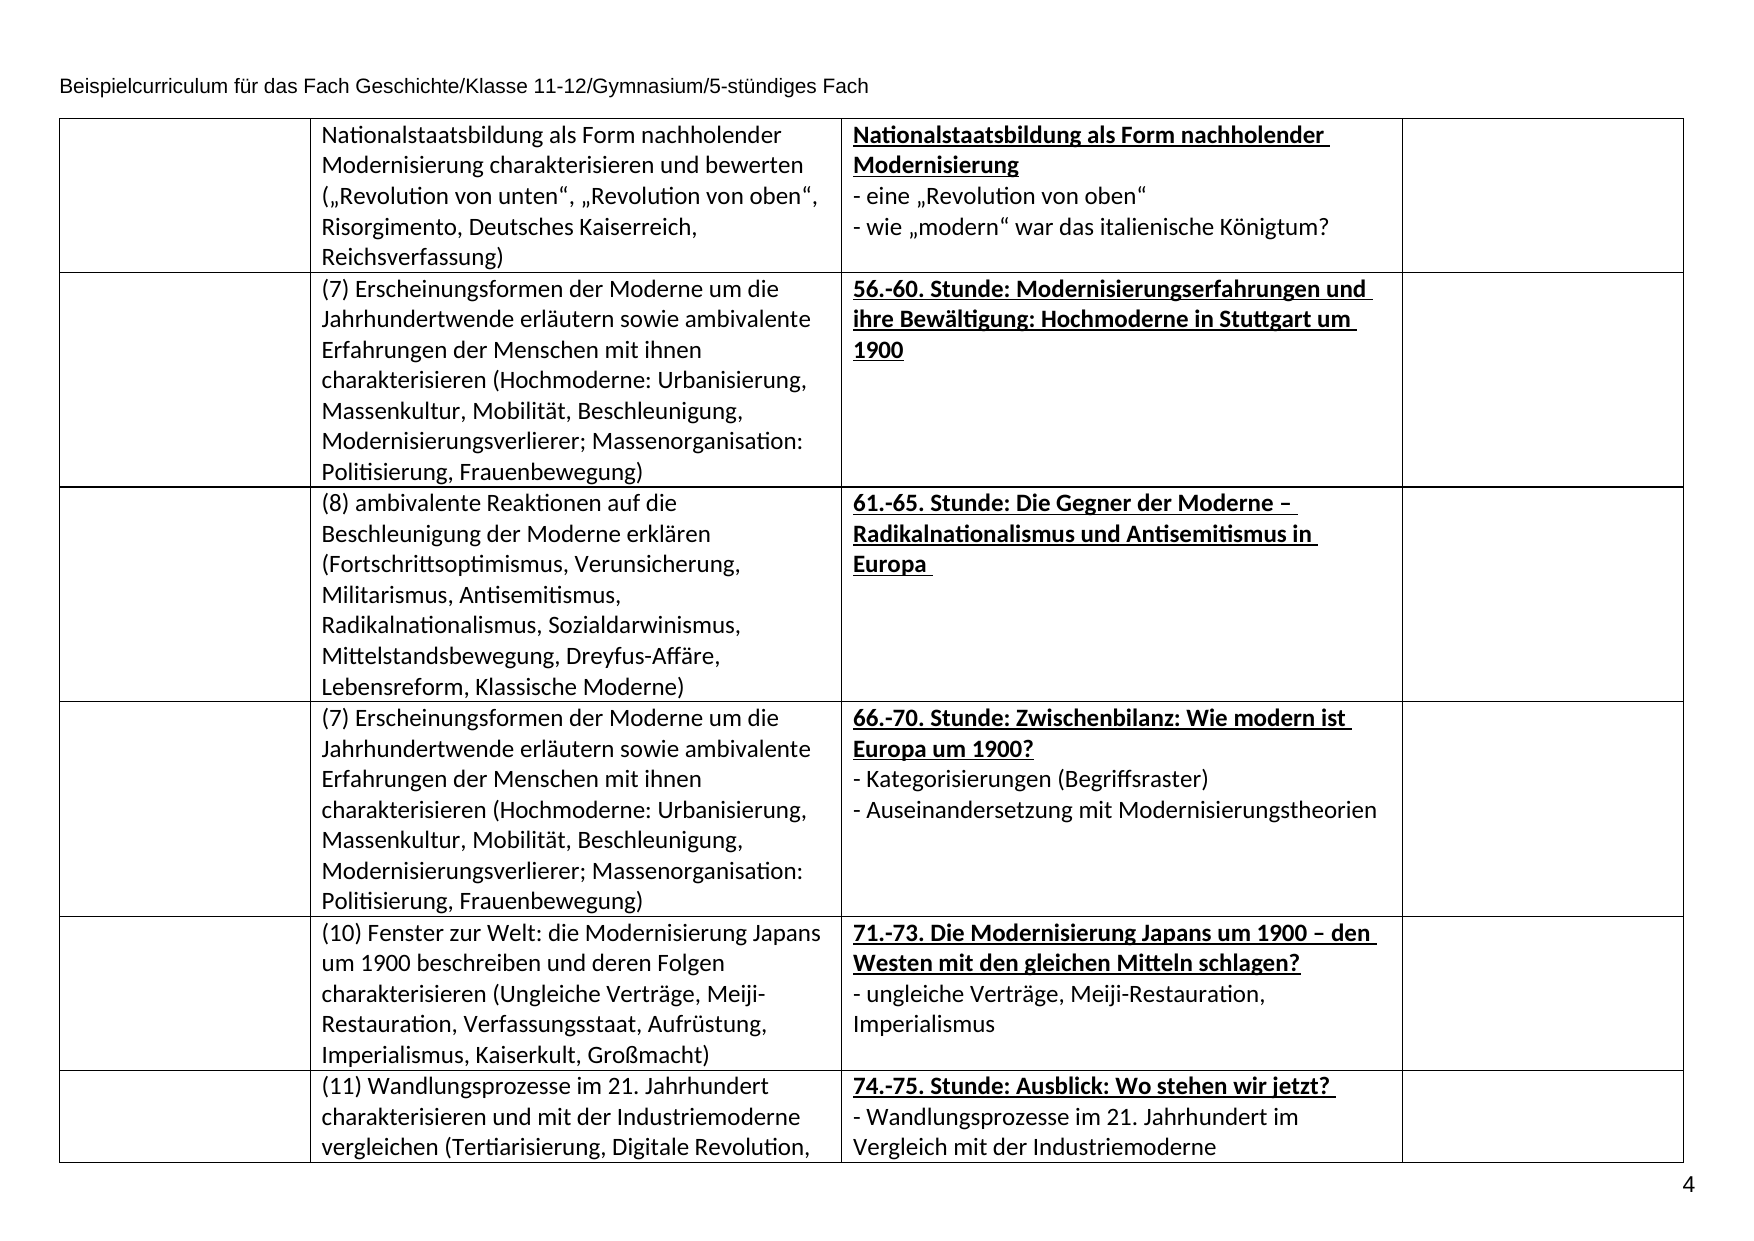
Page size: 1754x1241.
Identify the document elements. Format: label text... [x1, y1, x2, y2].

table_cell 66.-70. Stunde: Zwischenbilanz: Wie modern ist Europa um 1900? - Kategorisierungen (Begriffsraster) - Auseinandersetzung mit Modernisierungstheorien [842, 702, 1402, 916]
table_cell 71.-73. Die Modernisierung Japans um 1900 – den Westen mit den gleichen Mitteln schlagen? - ungleiche Verträge, Meiji-Restauration, Imperialismus [842, 917, 1402, 1069]
table_cell [1403, 702, 1683, 916]
table_cell [60, 119, 310, 272]
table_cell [311, 119, 841, 272]
table_cell (10) Fenster zur Welt: die Modernisierung Japans um 1900 beschreiben und deren Folgen charakterisieren (Ungleiche Verträge, Meiji-Restauration, Verfassungsstaat, Aufrüstung, Imperialismus, Kaiserkult, Großmacht) [311, 917, 841, 1069]
table_cell [1403, 488, 1683, 701]
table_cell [311, 1071, 841, 1162]
table_cell [60, 702, 310, 916]
table_cell [60, 1071, 310, 1162]
table_cell (8) ambivalente Reaktionen auf die Beschleunigung der Moderne erklären (Fortschrittsoptimismus, Verunsicherung, Militarismus, Antisemitismus, Radikalnationalismus, Sozialdarwinismus, Mittelstandsbewegung, Dreyfus-Affäre, Lebensreform, Klassische Moderne) [311, 488, 841, 701]
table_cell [842, 1071, 1402, 1162]
table_cell [1403, 1071, 1683, 1162]
table_cell [1403, 917, 1683, 1069]
table_cell 61.-65. Stunde: Die Gegner der Moderne – Radikalnationalismus und Antisemitismus in Europa [842, 488, 1402, 701]
table_cell [60, 488, 310, 701]
table_cell [60, 917, 310, 1069]
table_cell (7) Erscheinungsformen der Moderne um die Jahrhundertwende erläutern sowie ambivalente Erfahrungen der Menschen mit ihnen charakterisieren (Hochmoderne: Urbanisierung, Massenkultur, Mobilität, Beschleunigung, Modernisierungsverlierer; Massenorganisation: Politisierung, Frauenbewegung) [311, 702, 841, 916]
table_cell (7) Erscheinungsformen der Moderne um die Jahrhundertwende erläutern sowie ambivalente Erfahrungen der Menschen mit ihnen charakterisieren (Hochmoderne: Urbanisierung, Massenkultur, Mobilität, Beschleunigung, Modernisierungsverlierer; Massenorganisation: Politisierung, Frauenbewegung) [311, 273, 841, 486]
table_cell [1403, 119, 1683, 272]
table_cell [842, 119, 1402, 272]
table_cell 56.-60. Stunde: Modernisierungserfahrungen und ihre Bewältigung: Hochmoderne in Stuttgart um 1900 [842, 273, 1402, 486]
table_cell [1403, 273, 1683, 486]
table_cell [60, 273, 310, 486]
